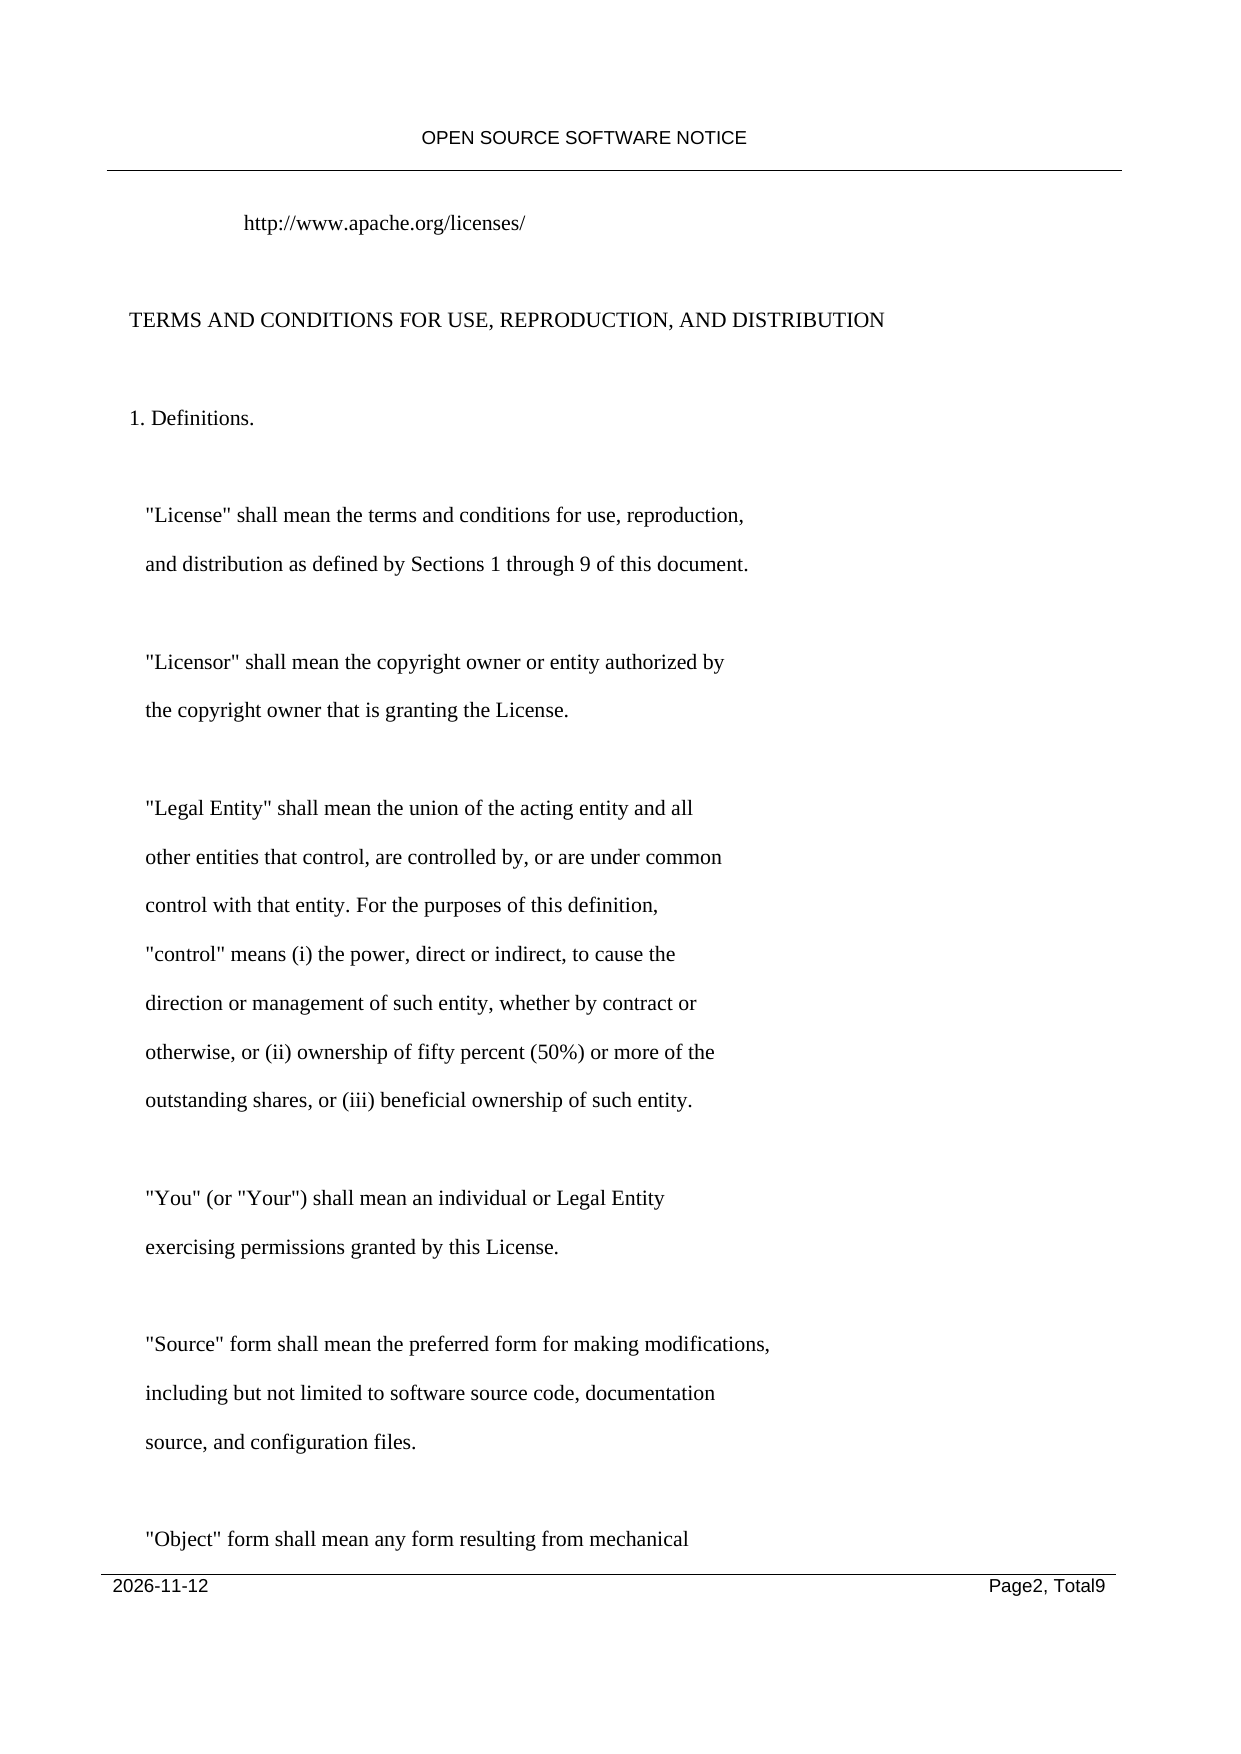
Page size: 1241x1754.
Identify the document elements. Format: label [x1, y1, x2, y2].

text [112, 206, 1128, 1555]
